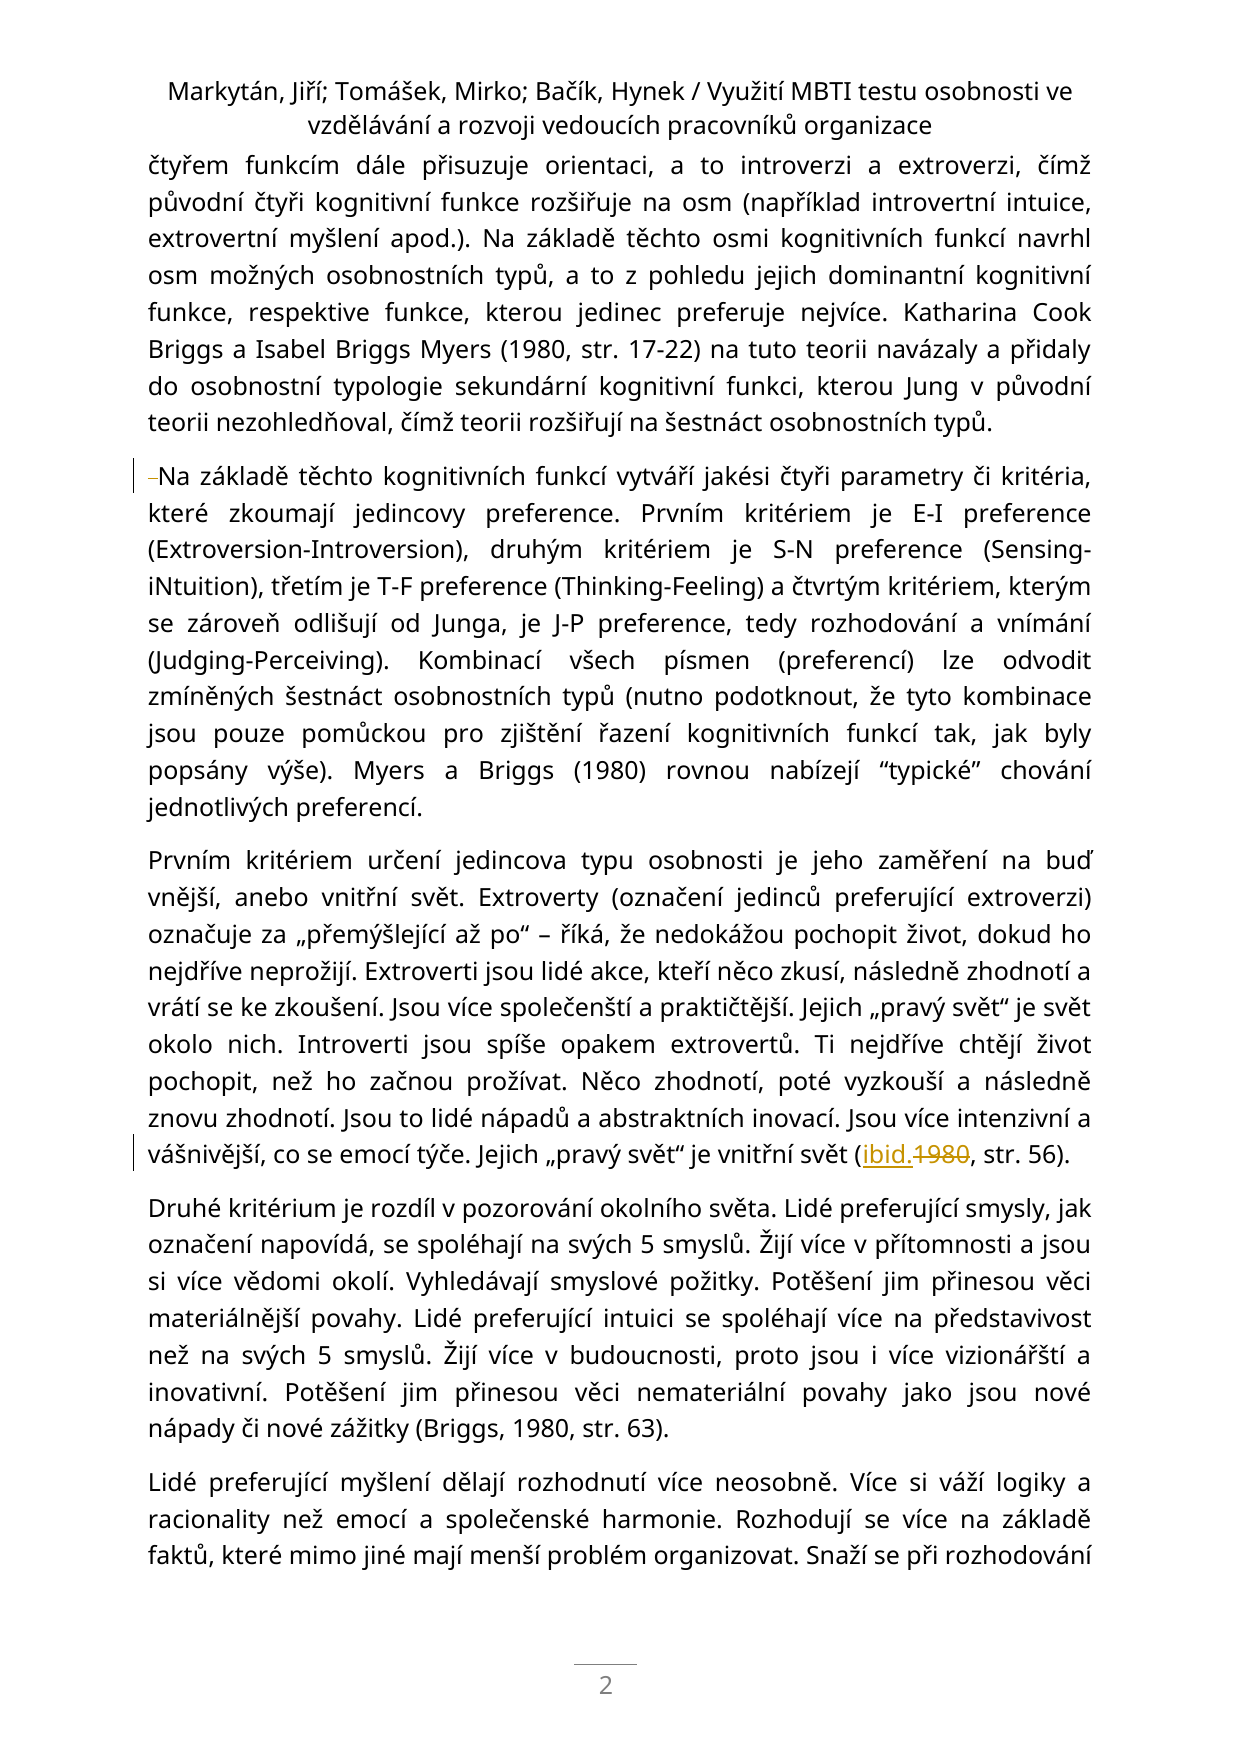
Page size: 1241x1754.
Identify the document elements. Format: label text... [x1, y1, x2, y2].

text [148, 148, 1093, 439]
text Na základě těchto kognitivních funkcí vytváří jakési čtyři parametry či kritéria, které zkoumají jedincovy preference. Prvním kritériem je E-I preference (Extroversion-Introversion), druhým kritériem je S-N preference (Sensing-iNtuition), třetím je T-F preference (Thinking-Feeling) a čtvrtým kritériem, kterým se zároveň odlišují od Junga, je J-P preference, tedy rozhodování a vnímání (Judging-Perceiving). Kombinací všech písmen (preferencí) lze odvodit zmíněných šestnáct osobnostních typů (nutno podotknout, že tyto kombinace jsou pouze pomůckou pro zjištění řazení kognitivních funkcí tak, jak byly popsány výše). Myers a Briggs (1980) rovnou nabízejí “typické” chování jednotlivých preferencí. [148, 458, 1093, 823]
text Prvním kritériem určení jedincova typu osobnosti je jeho zaměření na buď vnější, anebo vnitřní svět. Extroverty (označení jedinců preferující extroverzi) označuje za „přemýšlející až po“ – říká, že nedokážou pochopit život, dokud ho nejdříve neprožijí. Extroverti jsou lidé akce, kteří něco zkusí, následně zhodnotí a vrátí se ke zkoušení. Jsou více společenští a praktičtější. Jejich „pravý svět“ je svět okolo nich. Introverti jsou spíše opakem extrovertů. Ti nejdříve chtějí život pochopit, než ho začnou prožívat. Něco zhodnotí, poté vyzkouší a následně znovu zhodnotí. Jsou to lidé nápadů a abstraktních inovací. Jsou více intenzivní a vášnivější, co se emocí týče. Jejich „pravý svět“ je vnitřní svět (, str. 56). [148, 843, 1093, 1171]
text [148, 1464, 1093, 1572]
text Druhé kritérium je rozdíl v pozorování okolního světa. Lidé preferující smysly, jak označení napovídá, se spoléhají na svých 5 smyslů. Žijí více v přítomnosti a jsou si více vědomi okolí. Vyhledávají smyslové požitky. Potěšení jim přinesou věci materiálnější povahy. Lidé preferující intuici se spoléhají více na představivost než na svých 5 smyslů. Žijí více v budoucnosti, proto jsou i více vizionářští a inovativní. Potěšení jim přinesou věci nemateriální povahy jako jsou nové nápady či nové zážitky (Briggs, 1980, str. 63). [148, 1190, 1093, 1445]
